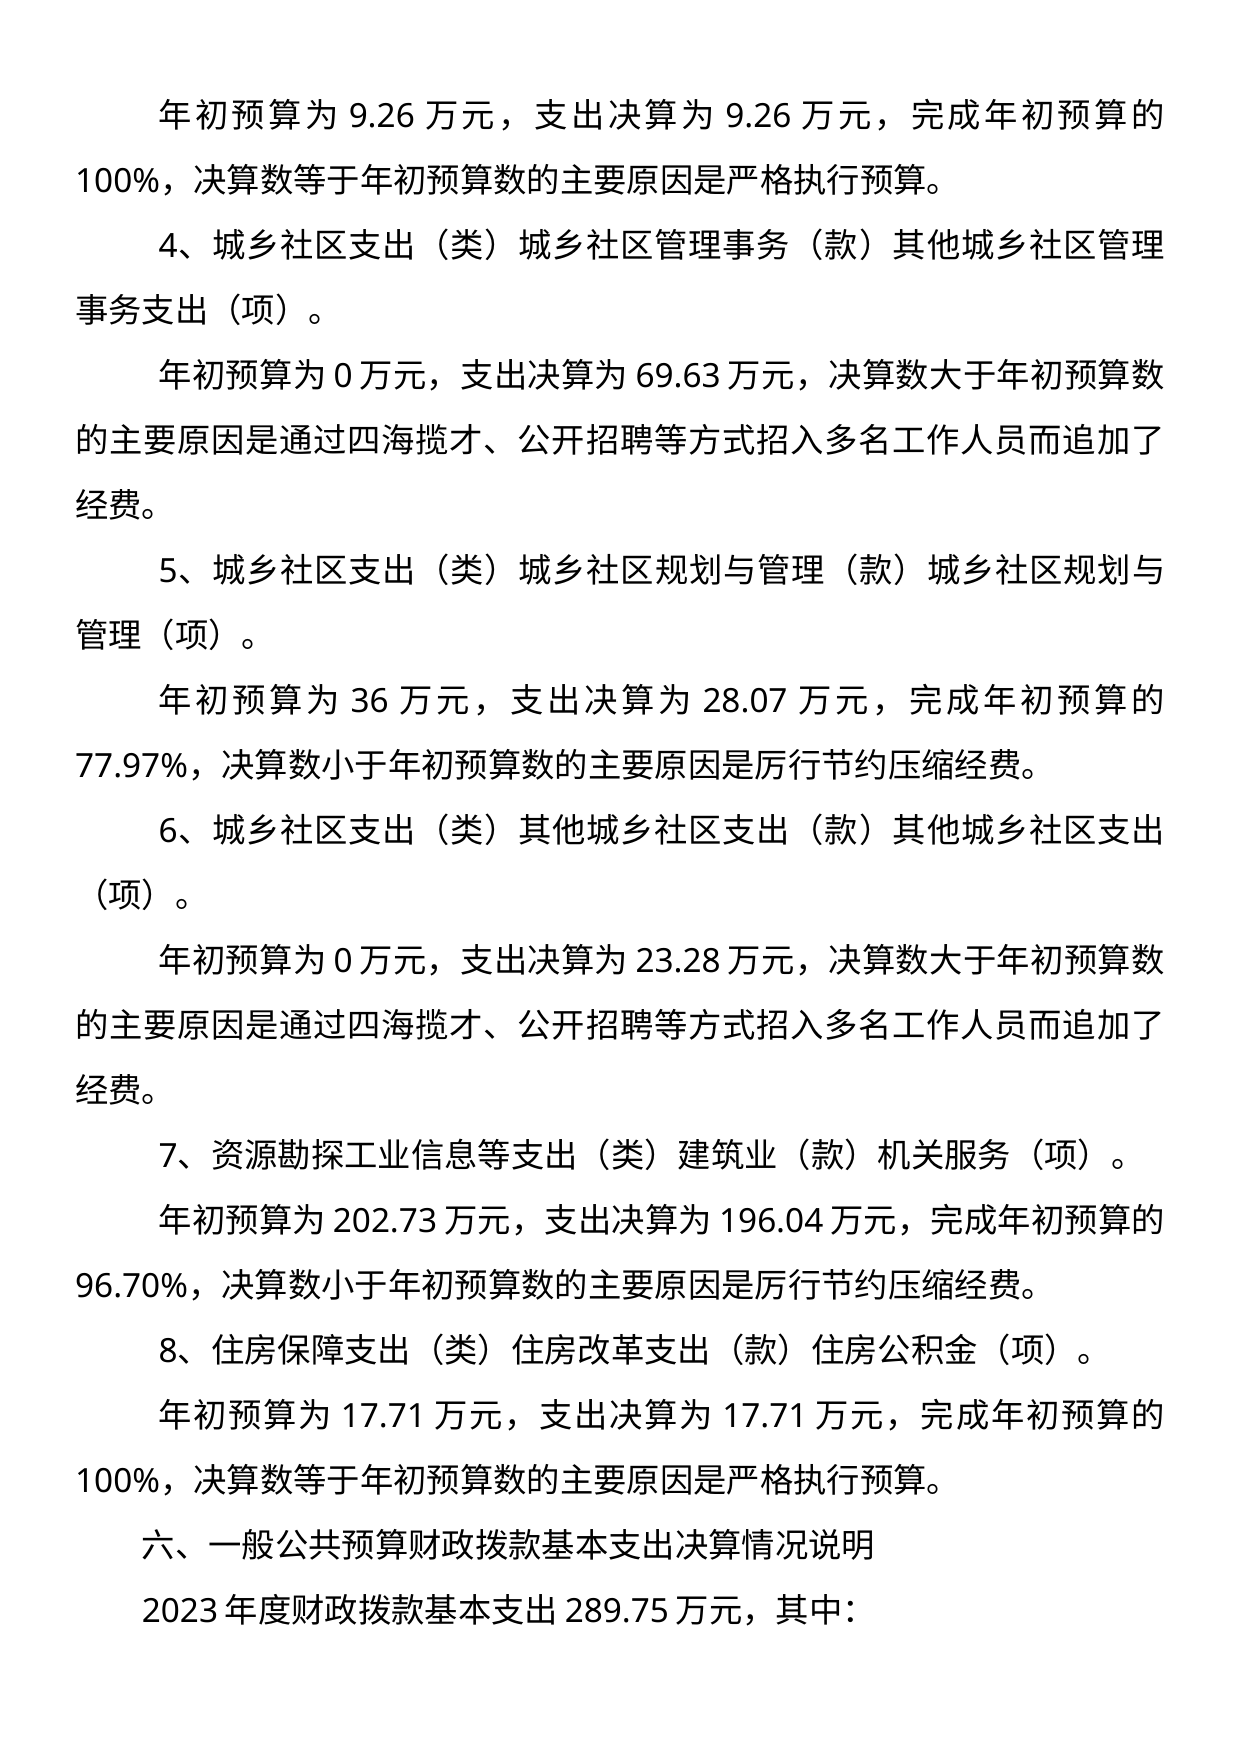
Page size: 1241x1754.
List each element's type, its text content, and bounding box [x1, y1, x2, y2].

text 7、资源勘探工业信息等支出（类）建筑业（款）机关服务（项）。 [75, 1121, 1165, 1186]
text 6、城乡社区支出（类）其他城乡社区支出（款）其他城乡社区支出（项）。 [75, 796, 1165, 926]
text 年初预算为202.73万元，支出决算为196.04万元，完成年初预算的96.70%，决算数小于年初预算数的主要原因是厉行节约压缩经费。 [75, 1186, 1165, 1316]
text 年初预算为36万元，支出决算为28.07万元，完成年初预算的77.97%，决算数小于年初预算数的主要原因是厉行节约压缩经费。 [75, 666, 1165, 796]
text 8、住房保障支出（类）住房改革支出（款）住房公积金（项）。 [75, 1316, 1165, 1381]
text 2023年度财政拨款基本支出289.75万元，其中： [75, 1576, 1165, 1641]
text 年初预算为0万元，支出决算为23.28万元，决算数大于年初预算数的主要原因是通过四海揽才、公开招聘等方式招入多名工作人员而追加了经费。 [75, 926, 1165, 1121]
text 六、一般公共预算财政拨款基本支出决算情况说明 [75, 1511, 1165, 1576]
text 4、城乡社区支出（类）城乡社区管理事务（款）其他城乡社区管理事务支出（项）。 [75, 211, 1165, 341]
text 年初预算为9.26万元，支出决算为9.26万元，完成年初预算的100%，决算数等于年初预算数的主要原因是严格执行预算。 [75, 81, 1165, 211]
text 年初预算为17.71万元，支出决算为17.71万元，完成年初预算的100%，决算数等于年初预算数的主要原因是严格执行预算。 [75, 1381, 1165, 1511]
text 年初预算为0万元，支出决算为69.63万元，决算数大于年初预算数的主要原因是通过四海揽才、公开招聘等方式招入多名工作人员而追加了经费。 [75, 341, 1165, 536]
text 5、城乡社区支出（类）城乡社区规划与管理（款）城乡社区规划与管理（项）。 [75, 536, 1165, 666]
